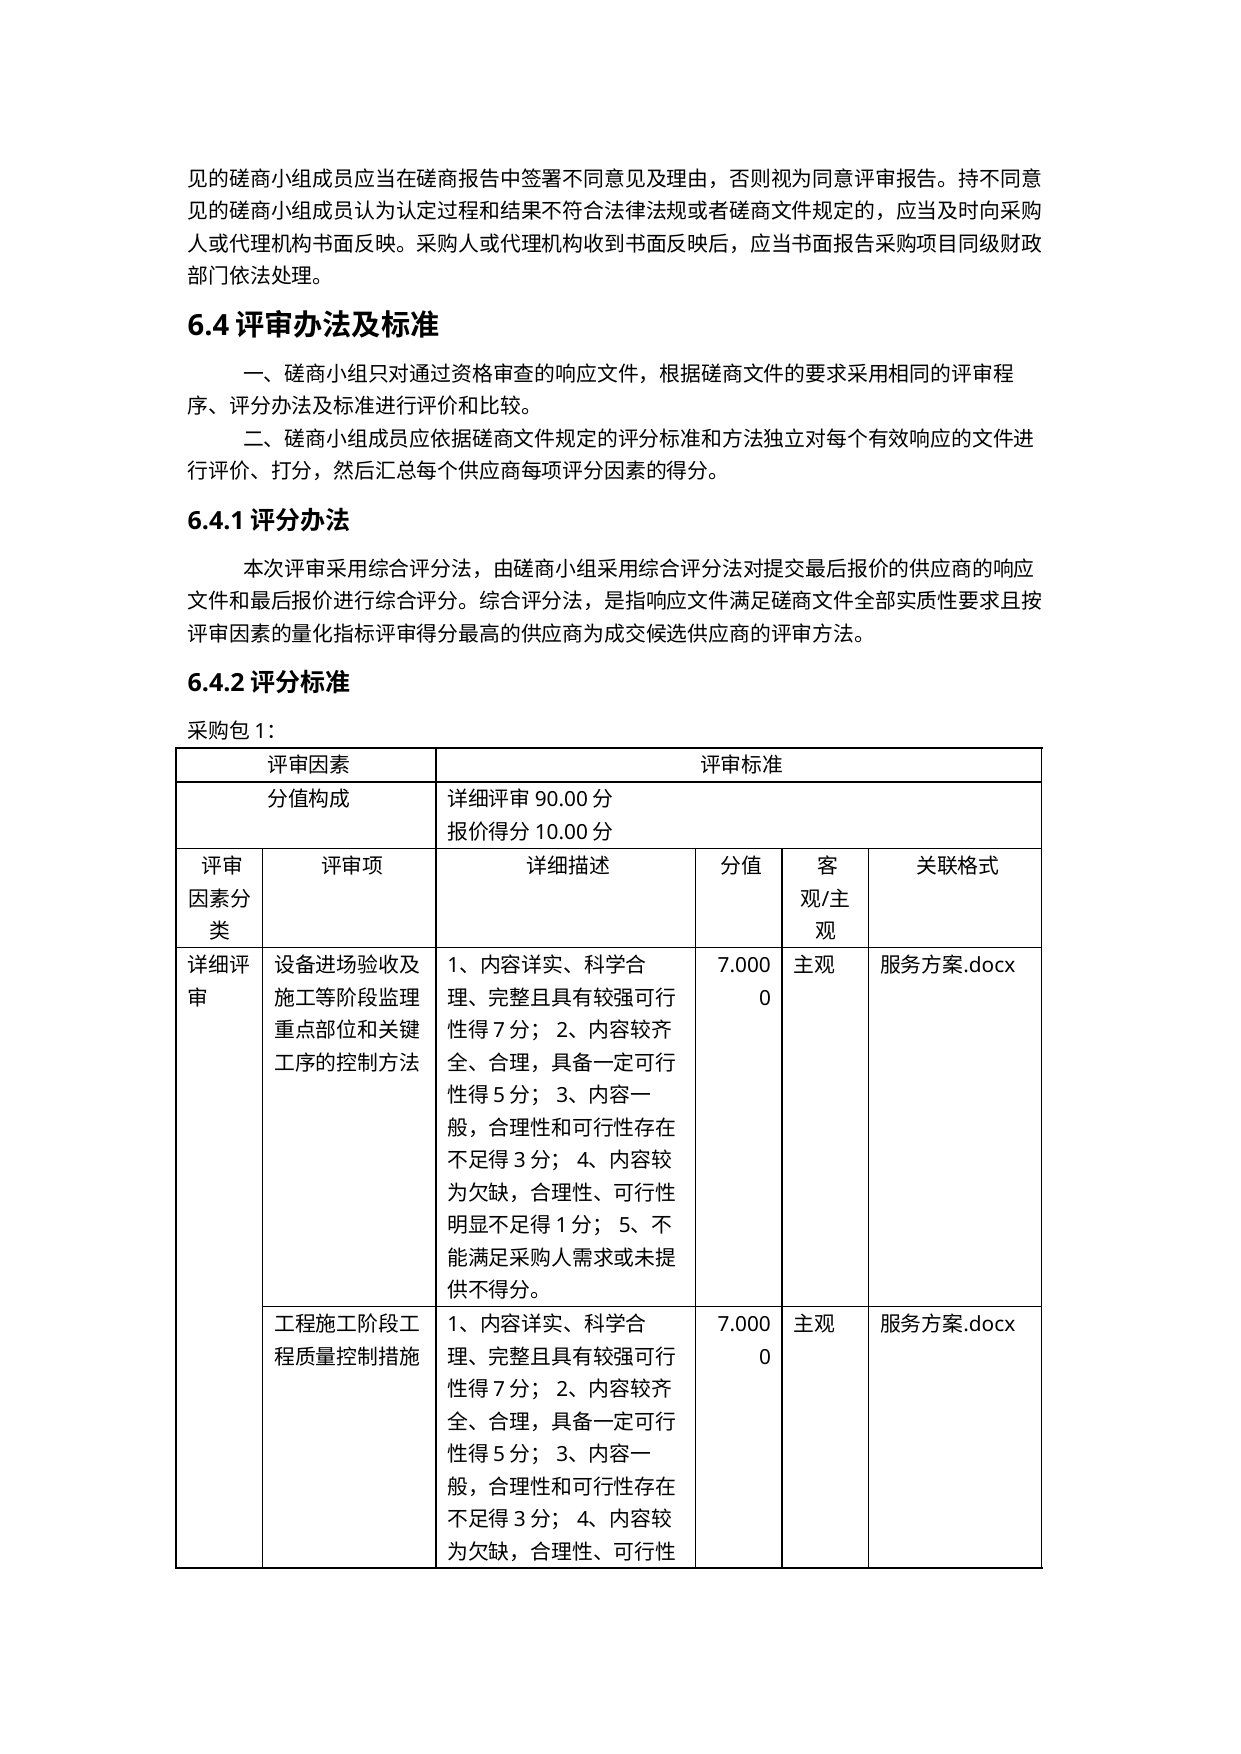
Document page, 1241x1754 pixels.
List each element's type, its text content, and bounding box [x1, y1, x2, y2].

text 6.4.1评分办法 [187, 487, 1053, 552]
table_cell 主观 [783, 1307, 868, 1567]
table_cell 工程施工阶段工程质量控制措施 [263, 1307, 435, 1567]
text 二、磋商小组成员应依据磋商文件规定的评分标准和方法独立对每个有效响应的文件进行评价、打分，然后汇总每个供应商每项评分因素的得分。 [187, 422, 1053, 487]
table_cell 7.0000 [696, 948, 781, 1306]
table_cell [437, 1307, 695, 1567]
table_cell 服务方案.docx [869, 948, 1041, 1306]
text 采购包1： [187, 714, 1053, 747]
table_header 评审标准 [437, 749, 1041, 781]
text 6.4.2评分标准 [187, 649, 1053, 714]
table_cell 7.0000 [696, 1307, 781, 1567]
table_cell 关联格式 [869, 849, 1041, 947]
table_cell 分值 [696, 849, 781, 947]
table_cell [437, 948, 695, 1306]
table_cell 设备进场验收及施工等阶段监理重点部位和关键工序的控制方法 [263, 948, 435, 1306]
table_cell 客观/主观 [783, 849, 868, 947]
table_cell 详细评审 [177, 948, 262, 1567]
table_cell 分值构成 [177, 783, 435, 848]
text 一、磋商小组只对通过资格审查的响应文件，根据磋商文件的要求采用相同的评审程序、评分办法及标准进行评价和比较。 [187, 357, 1053, 422]
table_cell 详细描述 [437, 849, 695, 947]
table_cell 评审因素分类 [177, 849, 262, 947]
table_cell 主观 [783, 948, 868, 1306]
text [187, 162, 1053, 292]
table_cell 评审项 [263, 849, 435, 947]
text 本次评审采用综合评分法，由磋商小组采用综合评分法对提交最后报价的供应商的响应文件和最后报价进行综合评分。综合评分法，是指响应文件满足磋商文件全部实质性要求且按评审因素的量化指标评审得分最高的供应商为成交候选供应商的评审方法。 [187, 552, 1053, 649]
table_cell 服务方案.docx [869, 1307, 1041, 1567]
table_cell 详细评审90.00分 报价得分10.00分 [437, 783, 1041, 848]
table_header 评审因素 [177, 749, 435, 781]
text 6.4评审办法及标准 [187, 292, 1053, 357]
